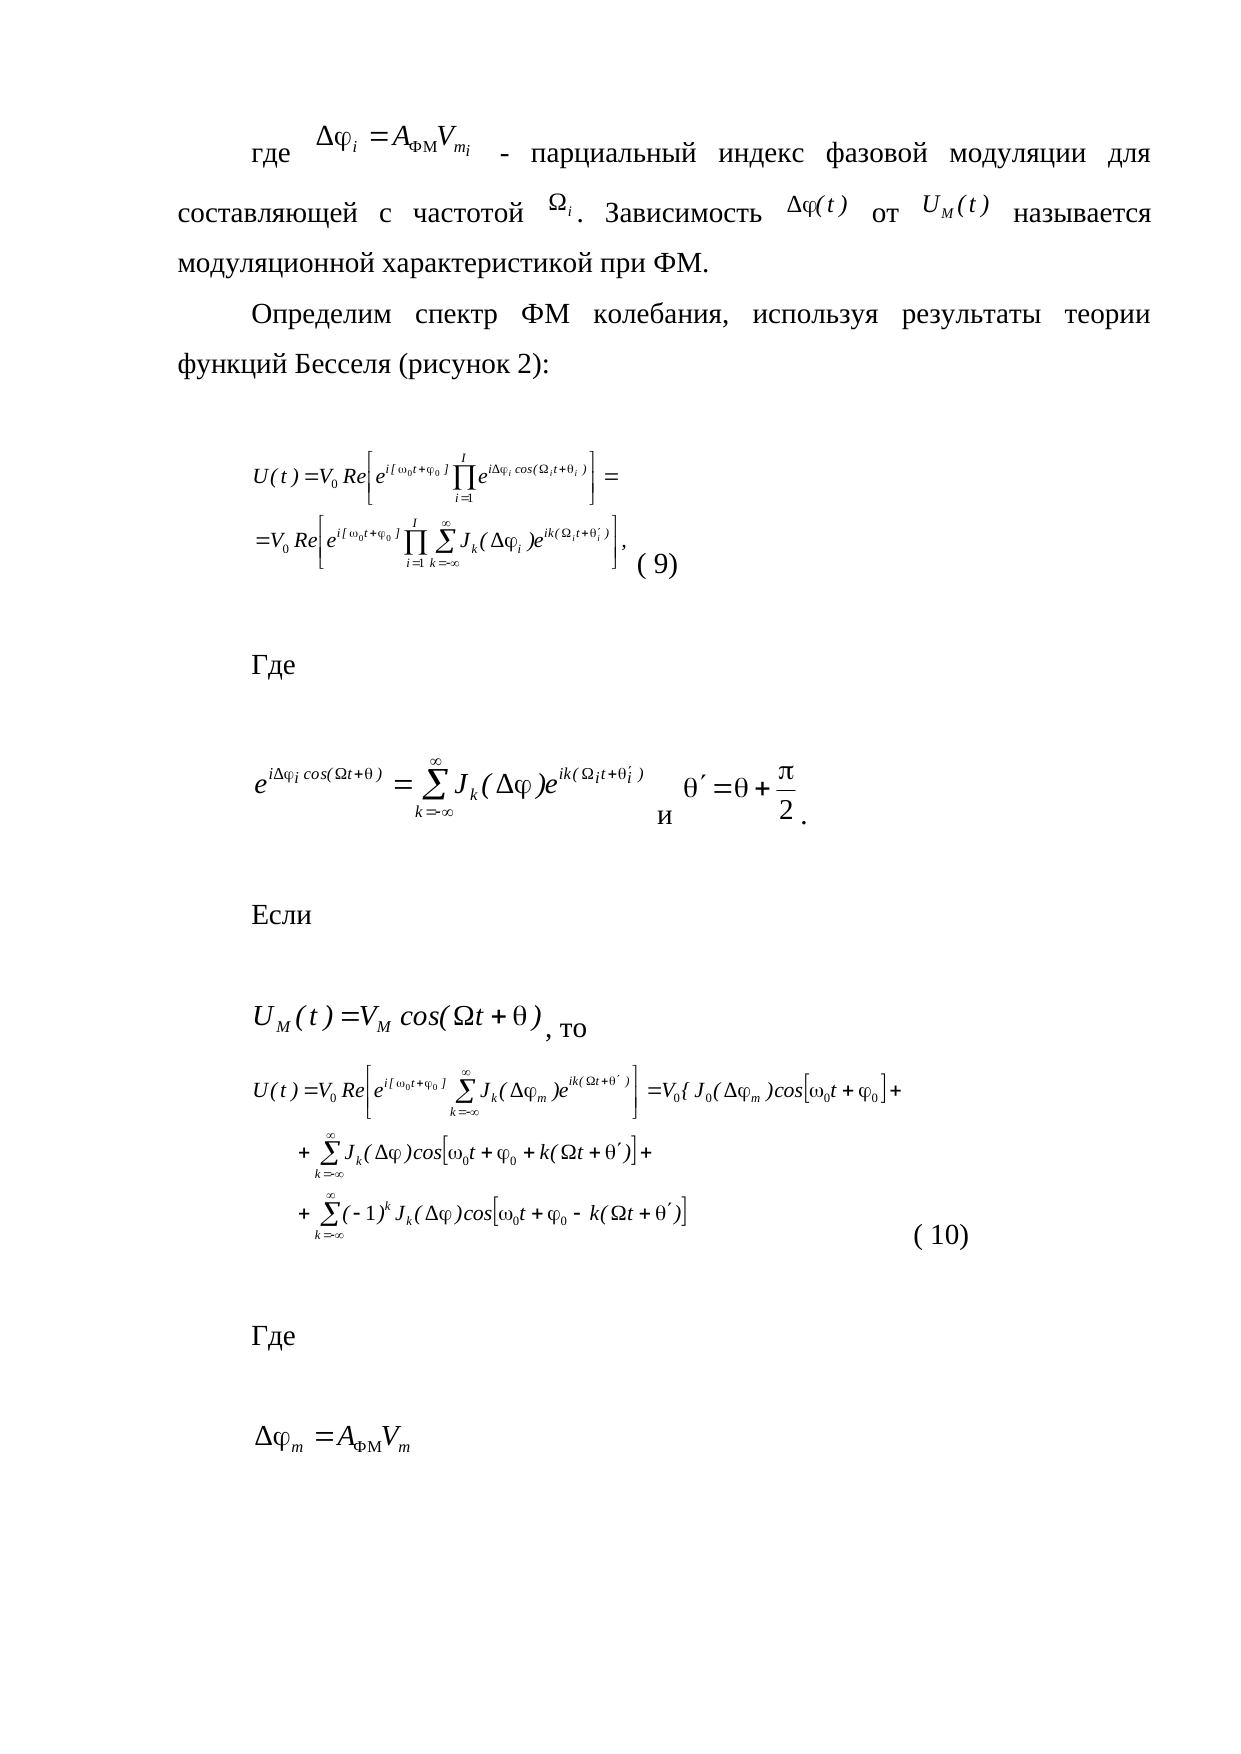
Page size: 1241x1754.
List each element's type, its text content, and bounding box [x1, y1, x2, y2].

text и . [177, 747, 1152, 830]
text Где [177, 647, 1152, 680]
text где - парциальный индекс фазовой модуляции для составляющей с частотой . Зависимость от называется модуляционной характеристикой при ФМ. [177, 118, 1152, 279]
text Определим спектр ФМ колебания, используя результаты теории функций Бесселя (рисунок 2): [177, 296, 1152, 380]
text Где [177, 1318, 1152, 1352]
text ( 10) [177, 1060, 1152, 1251]
text , то [177, 998, 1152, 1043]
text ( 9) [177, 447, 1152, 580]
text Если [177, 897, 1152, 931]
